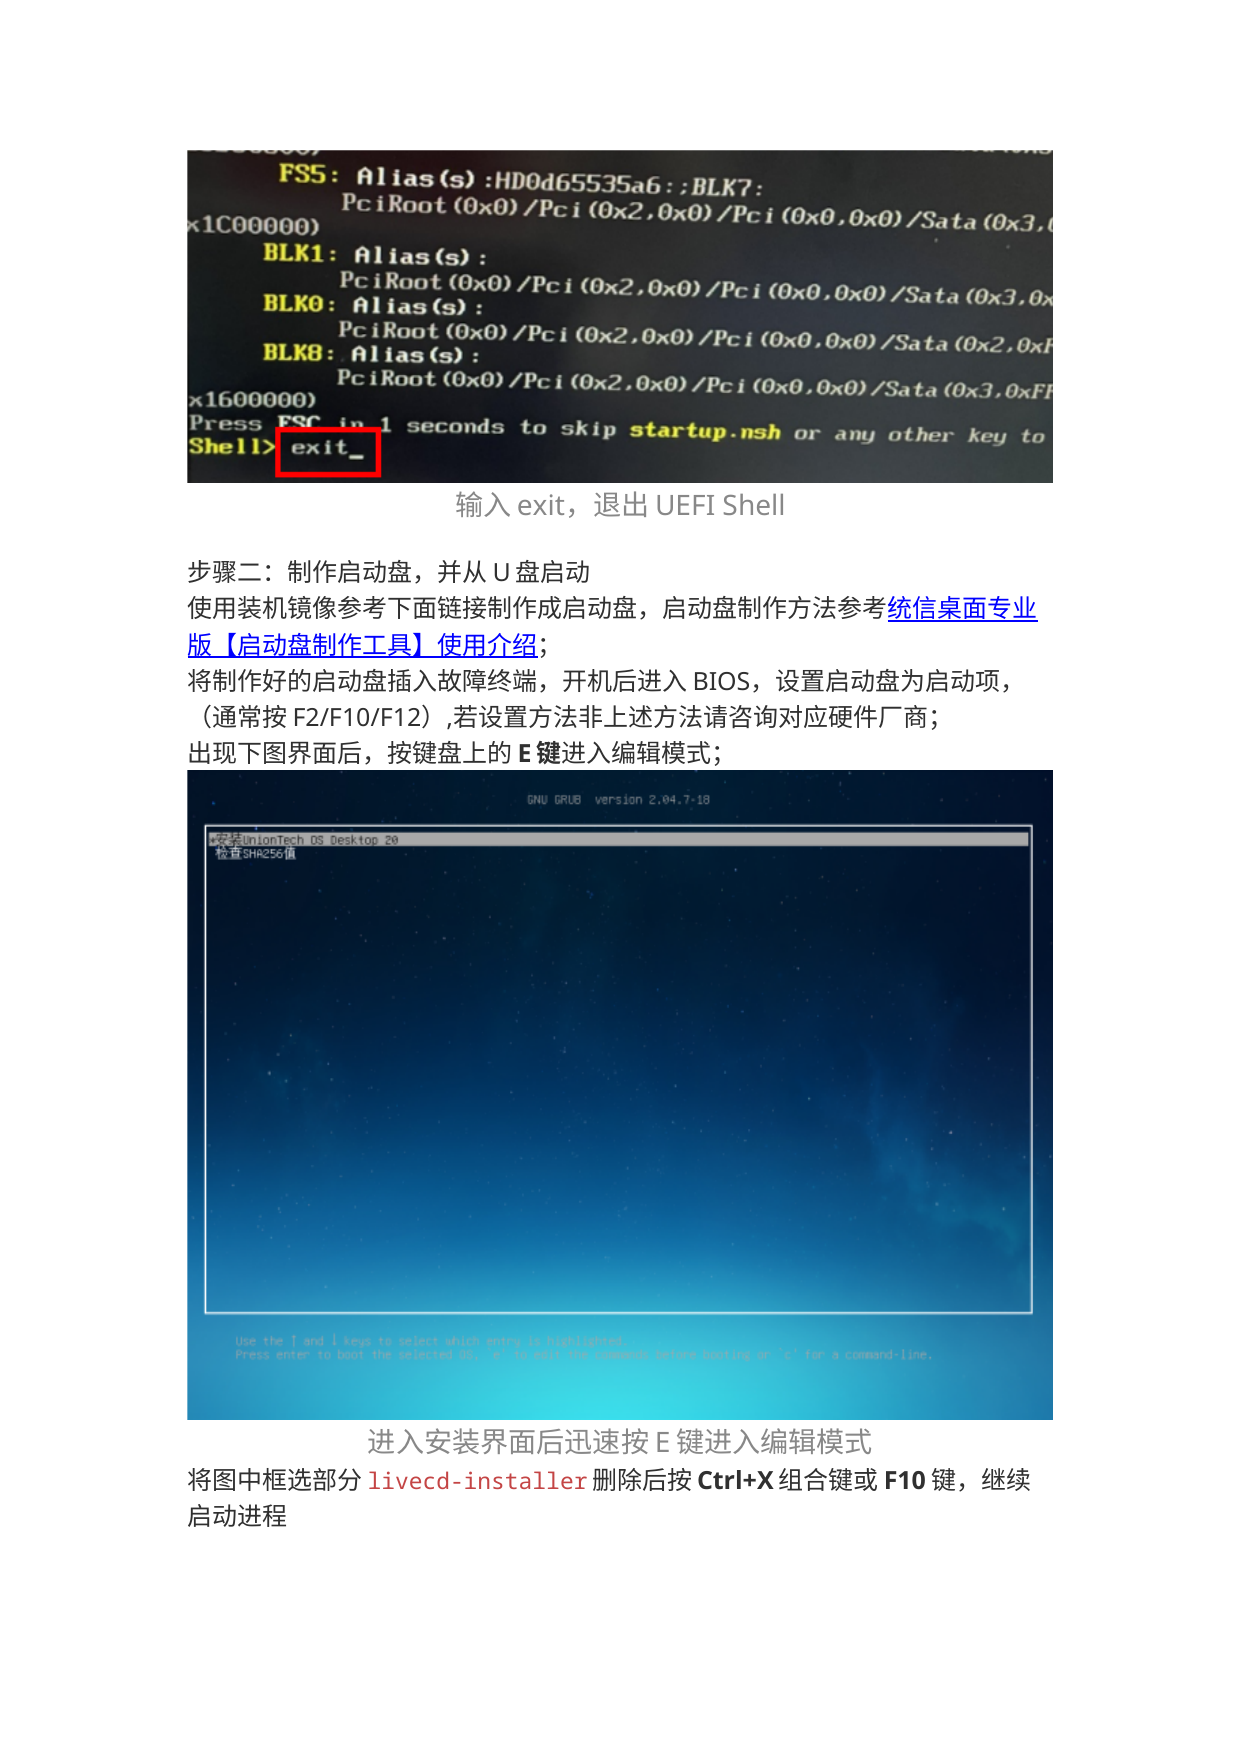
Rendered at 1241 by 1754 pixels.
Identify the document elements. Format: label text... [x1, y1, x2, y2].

text 步骤二：制作启动盘，并从U盘启动 [187, 553, 1053, 589]
text 出现下图界面后，按键盘上的E键进入编辑模式； [187, 734, 1053, 770]
text 进入安装界面后迅速按E键进入编辑模式 [187, 1420, 1053, 1460]
text 输入exit，退出UEFI Shell [187, 483, 1053, 523]
text 将图中框选部分livecd-installer删除后按Ctrl+X组合键或F10键，继续启动进程 [187, 1460, 1053, 1533]
text 将制作好的启动盘插入故障终端，开机后进入BIOS，设置启动盘为启动项，（通常按F2/F10/F12）,若设置方法非上述方法请咨询对应硬件厂商； [187, 661, 1053, 734]
text 使用装机镜像参考下面链接制作成启动盘，启动盘制作方法参考统信桌面专业版【启动盘制作工具】使用介绍； [187, 589, 1053, 661]
picture [187, 150, 1053, 483]
picture [187, 770, 1053, 1420]
